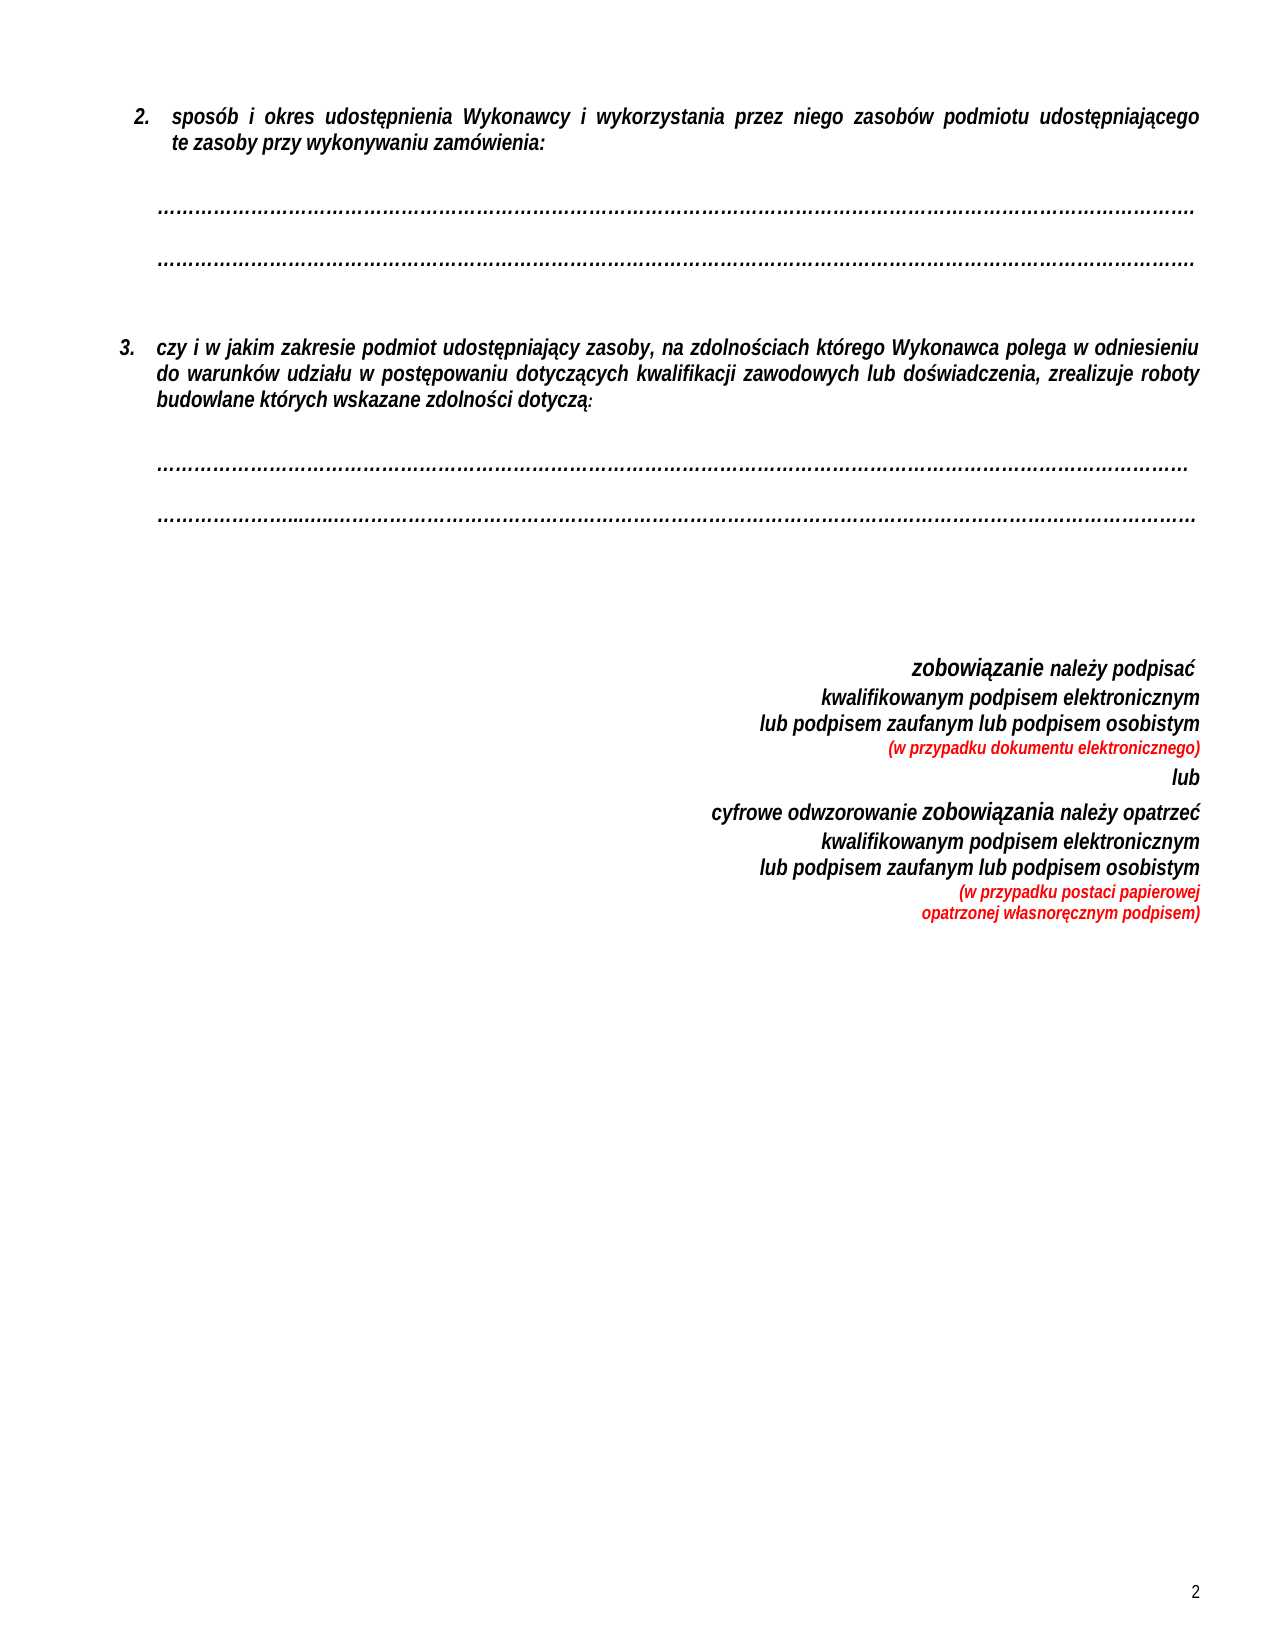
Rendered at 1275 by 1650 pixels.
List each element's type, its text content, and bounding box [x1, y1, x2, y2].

list czy i w jakim zakresie podmiot udostępniający zasoby, na zdolnościach którego Wykonawca polega w odniesieniu do warunków udziału w postępowaniu dotyczących kwalifikacji zawodowych lub doświadczenia, zrealizuje roboty budowlane których wskazane zdolności dotyczą: [119, 333, 1200, 412]
text ………………………………………………………………………………………………………………………………………………… [156, 450, 1200, 476]
text zobowiązanie należy podpisać kwalifikowanym podpisem elektronicznym [517, 653, 1200, 710]
text (w przypadku dokumentu elektronicznego) [517, 737, 1200, 758]
list sposób i okres udostępnienia Wykonawcy i wykorzystania przez niego zasobów podmiotu udostępniającego te zasoby przy wykonywaniu zamówienia: [134, 103, 1200, 156]
text lub [517, 764, 1200, 791]
text …………………...…..………………………………………………………………………………………………………………………… [157, 501, 1200, 528]
text lub podpisem zaufanym lub podpisem osobistym [517, 710, 1200, 737]
text (w przypadku postaci papierowej opatrzonej własnoręcznym podpisem) [517, 881, 1200, 924]
text cyfrowe odwzorowanie zobowiązania należy opatrzeć kwalifikowanym podpisem elektronicznym [517, 797, 1200, 854]
text …………………………………………………………………………………………………………………………………………………. [157, 193, 1200, 219]
text …………………………………………………………………………………………………………………………………………………. [157, 244, 1200, 271]
text lub podpisem zaufanym lub podpisem osobistym [517, 854, 1200, 881]
